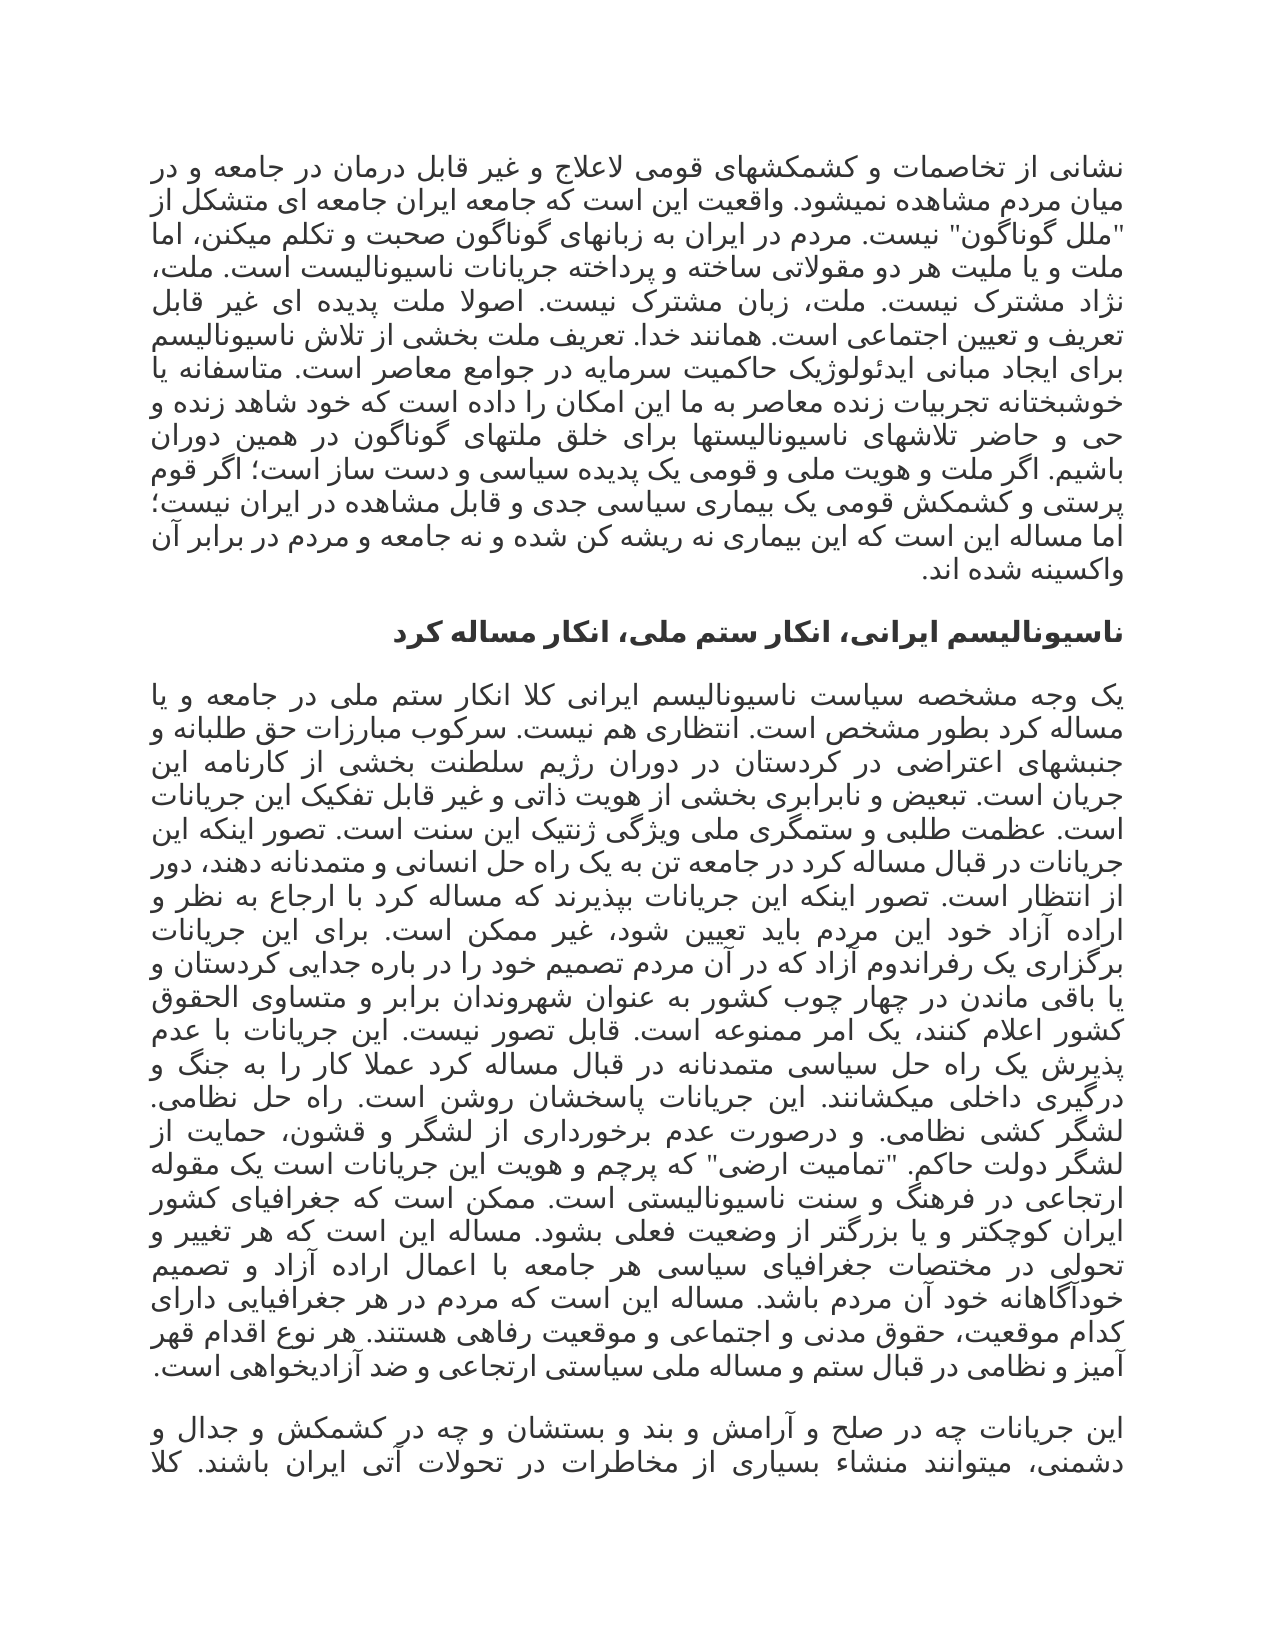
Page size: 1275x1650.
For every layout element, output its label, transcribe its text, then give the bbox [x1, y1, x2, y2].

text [150, 1411, 1125, 1478]
text ناسیونالیسم ایرانی، انکار ستم ملی، انکار مساله کرد [150, 615, 1125, 649]
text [150, 150, 1125, 586]
text یک وجه مشخصه سیاست ناسیونالیسم ایرانی کلا انکار ستم ملی در جامعه و یا مساله کرد بطور مشخص است. انتظاری هم نیست. سرکوب مبارزات حق طلبانه و جنبشهای اعتراضی در کردستان در دوران رژیم سلطنت بخشی از کارنامه این جریان است. تبعیض و نابرابری بخشی از هویت ذاتی و غیر قابل تفکیک این جریانات است. عظمت طلبی و ستمگری ملی ویژگی ژنتیک این سنت است. تصور اینکه این جریانات در قبال مساله کرد در جامعه تن به یک راه حل انسانی و متمدنانه دهند، دور از انتظار است. تصور اینکه این جریانات بپذیرند که مساله کرد با ارجاع به نظر و اراده آزاد خود این مردم باید تعیین شود، غیر ممکن است. برای این جریانات برگزاری یک رفراندوم آزاد که در آن مردم تصمیم خود را در باره جدایی کردستان و یا باقی ماندن در چهار چوب کشور به عنوان شهروندان برابر و متساوی الحقوق کشور اعلام کنند، یک امر ممنوعه است. قابل تصور نیست. این جریانات با عدم پذیرش یک راه حل سیاسی متمدنانه در قبال مساله کرد عملا کار را به جنگ و درگیری داخلی میکشانند. این جریانات پاسخشان روشن است. راه حل نظامی. لشگر کشی نظامی. و درصورت عدم برخورداری از لشگر و قشون، حمایت از لشگر دولت حاکم. "تمامیت ارضی" که پرچم و هویت این جریانات است یک مقوله ارتجاعی در فرهنگ و سنت ناسیونالیستی است. ممکن است که جغرافیای کشور ایران کوچکتر و یا بزرگتر از وضعیت فعلی بشود. مساله این است که هر تغییر و تحولی در مختصات جغرافیای سیاسی هر جامعه با اعمال اراده آزاد و تصمیم خودآگاهانه خود آن مردم باشد. مساله این است که مردم در هر جغرافیایی دارای کدام موقعیت، حقوق مدنی و اجتماعی و موقعیت رفاهی هستند. هر نوع اقدام قهر آمیز و نظامی در قبال ستم و مساله ملی سیاستی ارتجاعی و ضد آزادیخواهی است. [150, 678, 1125, 1382]
